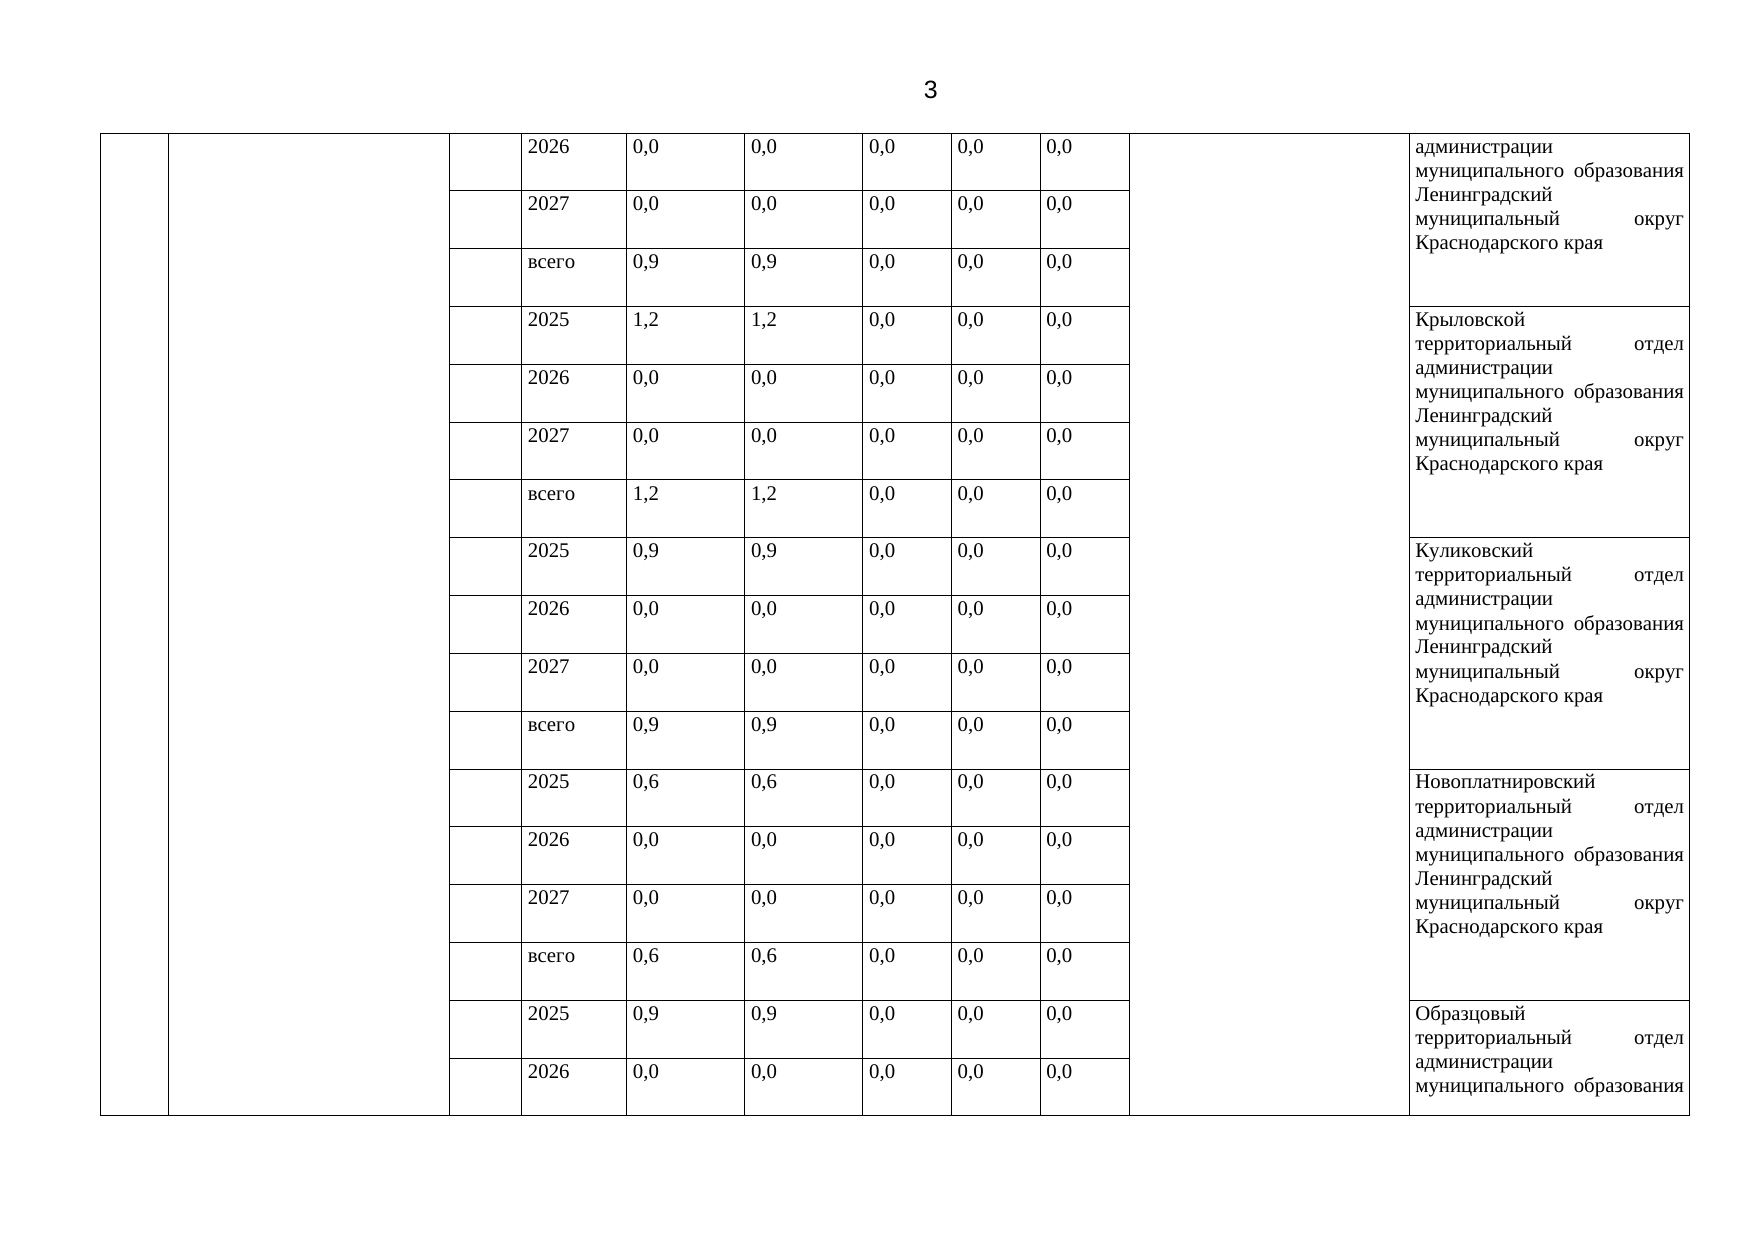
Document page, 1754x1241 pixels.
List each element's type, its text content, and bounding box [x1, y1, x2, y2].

table_cell 0,0 [627, 885, 744, 942]
table_cell 0,9 [745, 712, 862, 768]
table_cell всего [522, 712, 626, 768]
table_cell 2026 [522, 365, 626, 422]
table_cell 0,0 [952, 538, 1040, 595]
table_cell [450, 307, 521, 364]
table_cell [450, 480, 521, 537]
table_cell 1,2 [627, 480, 744, 537]
table_cell 0,0 [627, 827, 744, 884]
table_cell 0,6 [627, 770, 744, 826]
table_cell 0,0 [1041, 885, 1129, 942]
table_cell 1,2 [745, 307, 862, 364]
table_cell 2025 [522, 538, 626, 595]
table_cell 0,0 [952, 423, 1040, 479]
table_cell 0,9 [627, 538, 744, 595]
table_cell 0,0 [863, 480, 951, 537]
table_cell Крыловской территориальный отдел администрации муниципального образования Ленинградский муниципальный округ Краснодарского края [1410, 307, 1689, 537]
table_cell [450, 943, 521, 1000]
table_cell 0,0 [952, 307, 1040, 364]
table_cell 0,0 [863, 770, 951, 826]
table_cell 0,0 [952, 191, 1040, 248]
table_cell 0,0 [627, 365, 744, 422]
table_cell 1,2 [745, 480, 862, 537]
table_cell 0,0 [745, 365, 862, 422]
table_cell 0,0 [863, 191, 951, 248]
table_cell 0,0 [863, 134, 951, 190]
table_cell 0,0 [863, 827, 951, 884]
table_cell всего [522, 943, 626, 1000]
table_cell 0,0 [1041, 191, 1129, 248]
table_cell [450, 770, 521, 826]
table_cell 0,0 [1041, 943, 1129, 1000]
table_cell 0,0 [627, 1059, 744, 1115]
table_cell 0,6 [745, 943, 862, 1000]
table_cell 0,0 [1041, 654, 1129, 711]
table_cell 0,0 [627, 134, 744, 190]
table_cell [450, 654, 521, 711]
table_cell 0,0 [1041, 134, 1129, 190]
table_cell 0,9 [745, 249, 862, 306]
table_cell Новоплатнировский территориальный отдел администрации муниципального образования Ленинградский муниципальный округ Краснодарского края [1410, 770, 1689, 1000]
table_cell 0,0 [952, 654, 1040, 711]
table_cell 2025 [522, 307, 626, 364]
table_cell [450, 827, 521, 884]
table_cell 0,0 [863, 654, 951, 711]
table_cell [450, 885, 521, 942]
table_cell 0,0 [1041, 712, 1129, 768]
table_cell 0,0 [745, 423, 862, 479]
table_cell 2027 [522, 654, 626, 711]
table_cell 0,0 [863, 885, 951, 942]
table_cell 0,0 [952, 827, 1040, 884]
table_cell 2026 [522, 134, 626, 190]
table_cell [450, 712, 521, 768]
table_cell 0,0 [745, 191, 862, 248]
table_cell 0,0 [745, 654, 862, 711]
table_cell 0,0 [863, 1001, 951, 1057]
table_cell 0,0 [952, 1059, 1040, 1115]
table_cell [450, 1001, 521, 1057]
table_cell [1410, 134, 1689, 306]
table_cell 0,0 [863, 249, 951, 306]
table_cell 0,6 [627, 943, 744, 1000]
table_cell 0,0 [863, 1059, 951, 1115]
table_cell [450, 1059, 521, 1115]
table_cell 0,0 [863, 596, 951, 653]
table_cell 0,0 [1041, 365, 1129, 422]
table_cell 0,0 [1041, 307, 1129, 364]
table_cell 0,0 [745, 885, 862, 942]
table_cell [450, 134, 521, 190]
table_cell 0,0 [1041, 480, 1129, 537]
table_cell [450, 423, 521, 479]
table_cell 0,0 [952, 943, 1040, 1000]
table_cell Куликовский территориальный отдел администрации муниципального образования Ленинградский муниципальный округ Краснодарского края [1410, 538, 1689, 768]
table_cell Образцовый территориальный отдел администрации муниципального образования Ленинградский муниципальный округ Краснодарского края [1410, 1001, 1689, 1115]
table_cell 2026 [522, 596, 626, 653]
table_cell 0,0 [952, 885, 1040, 942]
table_cell 2025 [522, 1001, 626, 1057]
table_cell 0,0 [1041, 538, 1129, 595]
table_cell 2027 [522, 885, 626, 942]
table_cell всего [522, 249, 626, 306]
table_cell всего [522, 480, 626, 537]
table_cell 0,0 [627, 596, 744, 653]
table_cell 0,0 [863, 423, 951, 479]
table_cell 0,0 [952, 770, 1040, 826]
table_cell 0,0 [952, 480, 1040, 537]
table_cell [450, 249, 521, 306]
table_cell 0,0 [1041, 770, 1129, 826]
table_cell 0,0 [627, 423, 744, 479]
table_cell 0,9 [745, 538, 862, 595]
table_cell 0,0 [1041, 1059, 1129, 1115]
table_cell 0,0 [745, 596, 862, 653]
table_cell 0,9 [627, 249, 744, 306]
table_cell 0,0 [863, 365, 951, 422]
table_cell 1,2 [627, 307, 744, 364]
table_cell [450, 365, 521, 422]
table_cell 0,0 [952, 596, 1040, 653]
table_cell [450, 191, 521, 248]
table_cell 0,0 [952, 712, 1040, 768]
table_cell 0,0 [627, 191, 744, 248]
table_cell 0,0 [745, 827, 862, 884]
table_cell 0,0 [1041, 827, 1129, 884]
table_cell 0,0 [952, 249, 1040, 306]
table_cell 0,0 [952, 365, 1040, 422]
table_cell 0,0 [952, 134, 1040, 190]
table_cell 0,0 [1041, 1001, 1129, 1057]
table_cell 0,0 [745, 1059, 862, 1115]
table_cell 0,0 [863, 307, 951, 364]
table_cell 0,0 [863, 712, 951, 768]
table_cell 0,9 [627, 712, 744, 768]
table_cell 0,0 [627, 654, 744, 711]
table_cell 0,0 [863, 943, 951, 1000]
table_cell [450, 596, 521, 653]
table_cell 0,0 [745, 134, 862, 190]
table_cell 0,6 [745, 770, 862, 826]
table_cell [450, 538, 521, 595]
table_cell 2025 [522, 770, 626, 826]
table_cell 0,0 [863, 538, 951, 595]
table_cell 2027 [522, 423, 626, 479]
table_cell 2026 [522, 827, 626, 884]
table_cell 0,0 [952, 1001, 1040, 1057]
table_cell 2027 [522, 191, 626, 248]
table_cell 0,0 [1041, 423, 1129, 479]
table_cell 0,0 [1041, 249, 1129, 306]
table_cell 2026 [522, 1059, 626, 1115]
table_cell 0,0 [1041, 596, 1129, 653]
table_cell 0,9 [745, 1001, 862, 1057]
table_cell 0,9 [627, 1001, 744, 1057]
